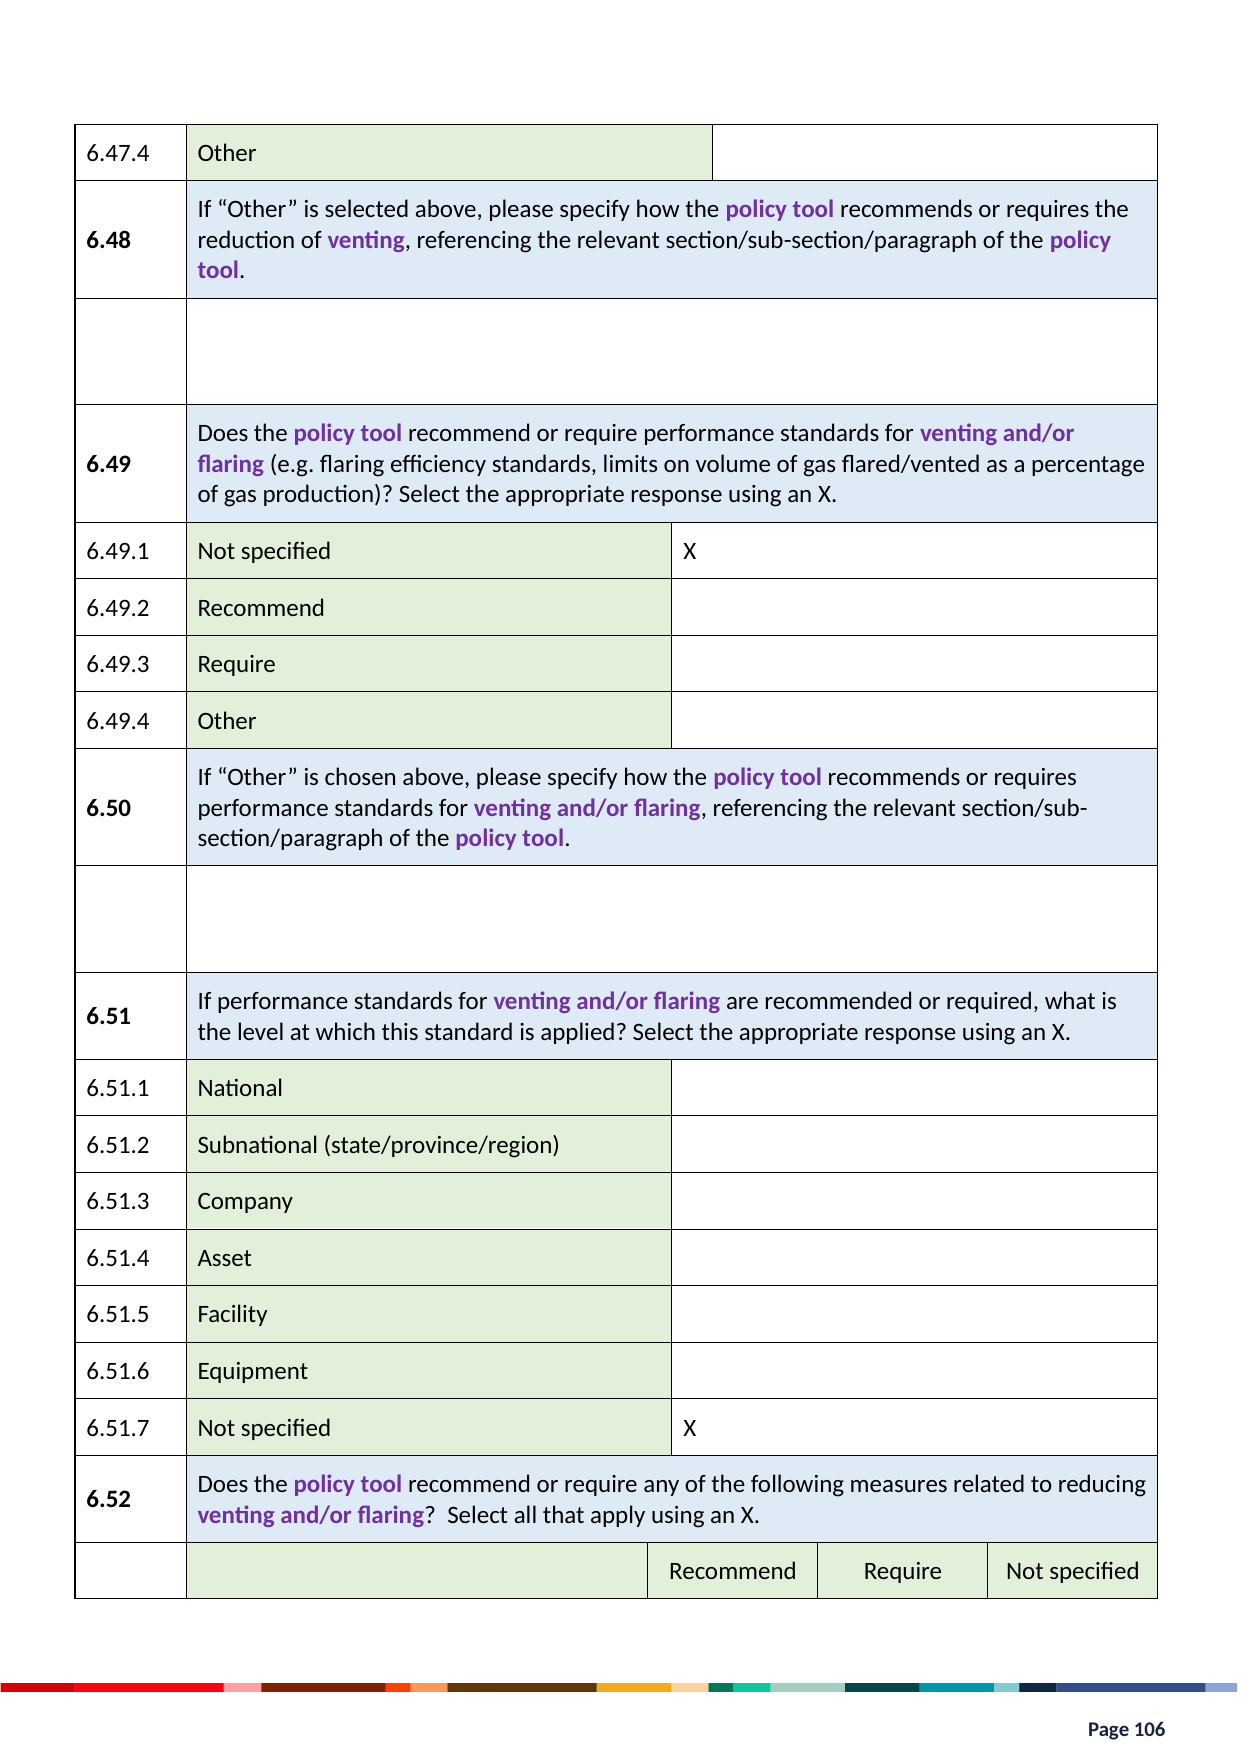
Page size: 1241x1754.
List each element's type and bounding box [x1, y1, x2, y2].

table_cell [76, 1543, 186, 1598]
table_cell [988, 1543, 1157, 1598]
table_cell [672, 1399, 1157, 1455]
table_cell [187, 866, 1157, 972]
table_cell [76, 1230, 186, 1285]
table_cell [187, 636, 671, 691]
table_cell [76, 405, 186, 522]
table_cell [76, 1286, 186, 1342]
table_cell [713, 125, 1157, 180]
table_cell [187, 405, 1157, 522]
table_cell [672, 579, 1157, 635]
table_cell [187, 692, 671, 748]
picture [0, 1683, 1236, 1692]
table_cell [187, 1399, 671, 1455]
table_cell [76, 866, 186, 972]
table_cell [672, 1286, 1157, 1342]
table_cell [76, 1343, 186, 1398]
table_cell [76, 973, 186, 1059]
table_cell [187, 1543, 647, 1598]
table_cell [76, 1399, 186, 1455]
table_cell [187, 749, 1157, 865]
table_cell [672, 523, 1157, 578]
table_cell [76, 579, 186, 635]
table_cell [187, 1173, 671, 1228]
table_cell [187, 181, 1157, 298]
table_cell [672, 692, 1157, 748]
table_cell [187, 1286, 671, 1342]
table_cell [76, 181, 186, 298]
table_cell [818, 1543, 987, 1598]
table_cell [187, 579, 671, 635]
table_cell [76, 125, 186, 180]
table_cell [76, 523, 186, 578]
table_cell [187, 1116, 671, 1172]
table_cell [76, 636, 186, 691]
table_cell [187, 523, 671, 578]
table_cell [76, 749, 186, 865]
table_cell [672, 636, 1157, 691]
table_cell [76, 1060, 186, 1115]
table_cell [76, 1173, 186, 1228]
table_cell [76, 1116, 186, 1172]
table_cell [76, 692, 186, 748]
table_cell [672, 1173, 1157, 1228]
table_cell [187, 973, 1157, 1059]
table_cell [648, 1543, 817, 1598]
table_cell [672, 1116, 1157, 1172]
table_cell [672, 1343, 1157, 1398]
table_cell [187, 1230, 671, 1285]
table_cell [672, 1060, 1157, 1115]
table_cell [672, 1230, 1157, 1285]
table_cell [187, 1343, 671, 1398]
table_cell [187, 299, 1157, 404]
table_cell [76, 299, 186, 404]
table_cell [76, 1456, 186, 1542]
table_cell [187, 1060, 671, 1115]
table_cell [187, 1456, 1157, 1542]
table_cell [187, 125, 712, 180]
